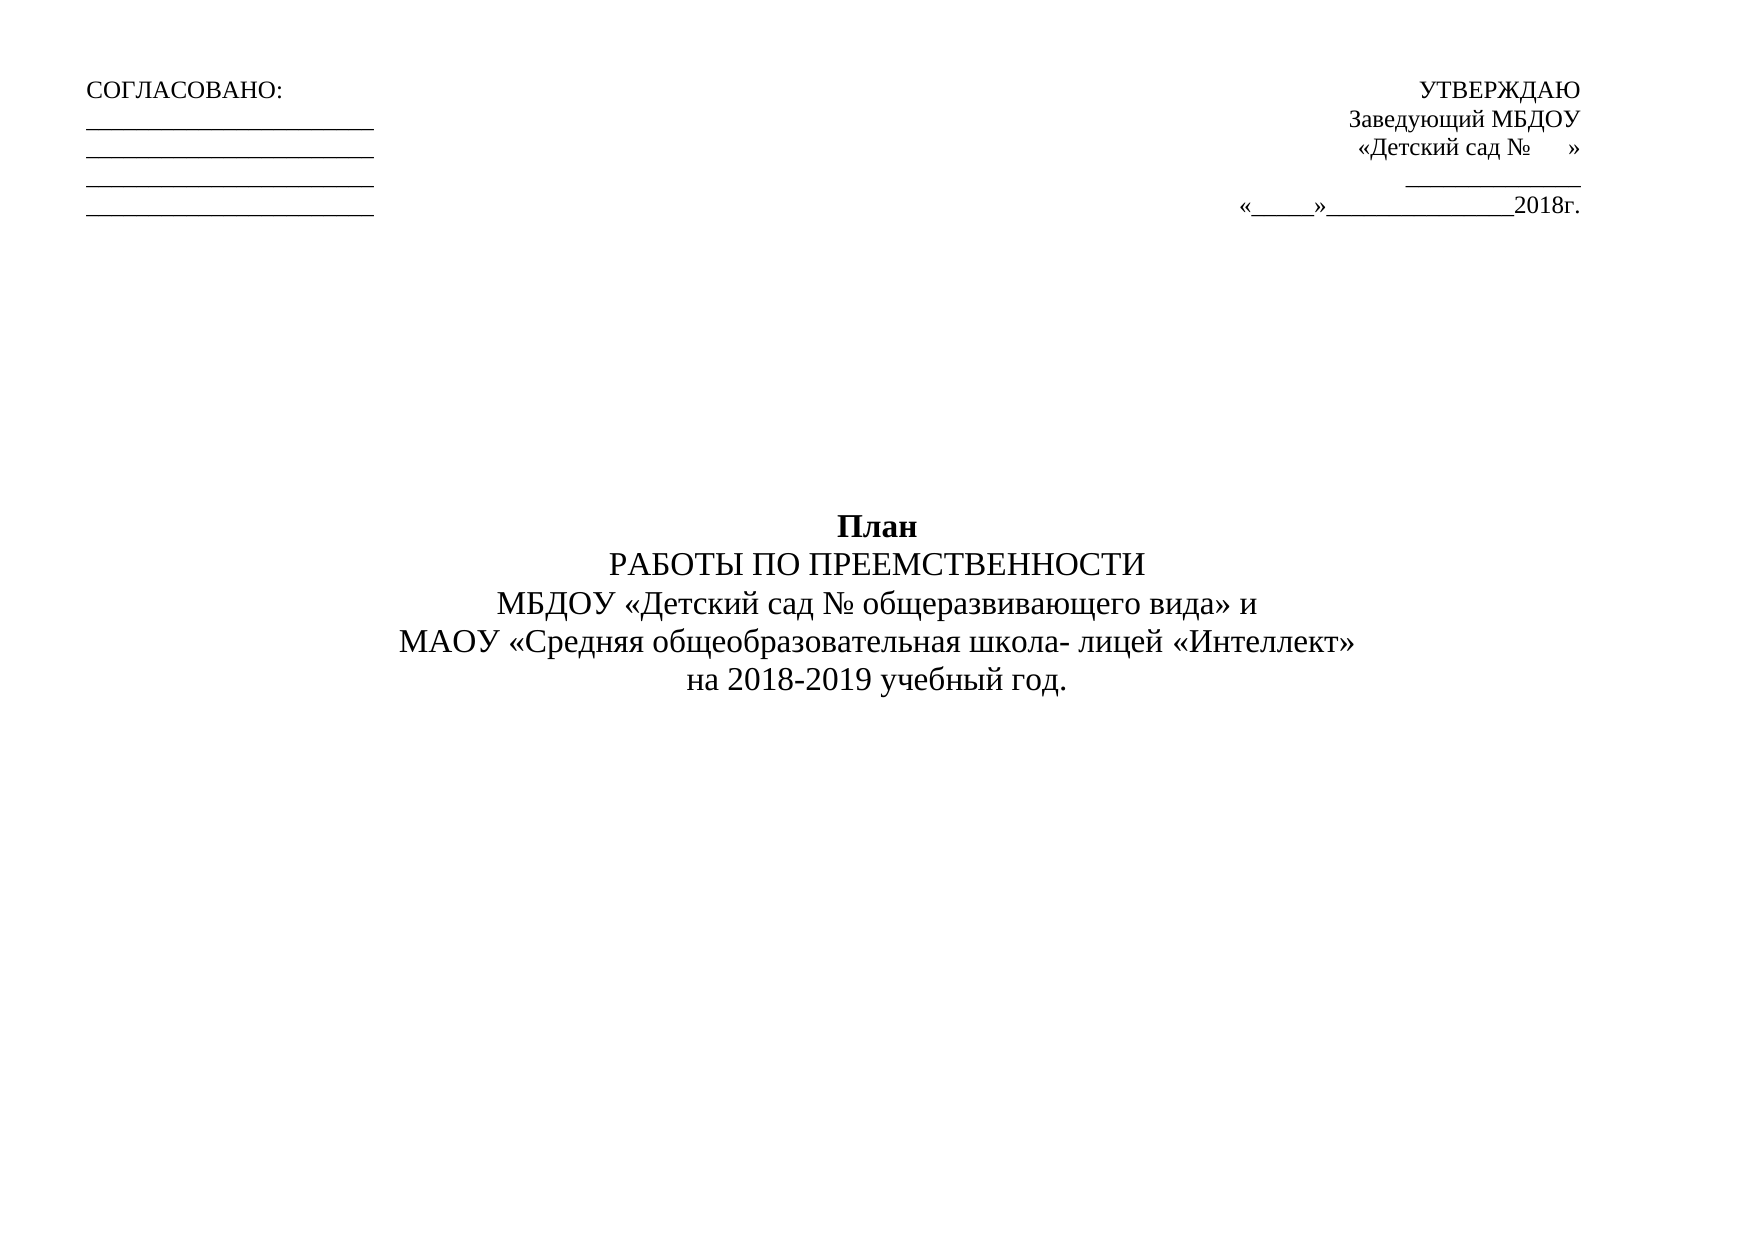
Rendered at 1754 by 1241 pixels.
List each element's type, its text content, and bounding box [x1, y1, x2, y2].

text План [75, 506, 1679, 544]
text РАБОТЫ ПО ПРЕЕМСТВЕННОСТИ [75, 544, 1679, 583]
text МБДОУ «Детский сад № общеразвивающего вида» и [75, 583, 1679, 621]
text МАОУ «Средняя общеобразовательная школа- лицей «Интеллект» [75, 621, 1679, 659]
text на 2018-2019 учебный год. [75, 659, 1679, 698]
table_header СОГЛАСОВАНО: _______________________ _______________________ _______________________ _______________________ [75, 75, 833, 247]
table_header УТВЕРЖДАЮ Заведующий МБДОУ «Детский сад № » ______________ «_____»_______________2018г. [833, 75, 1592, 247]
